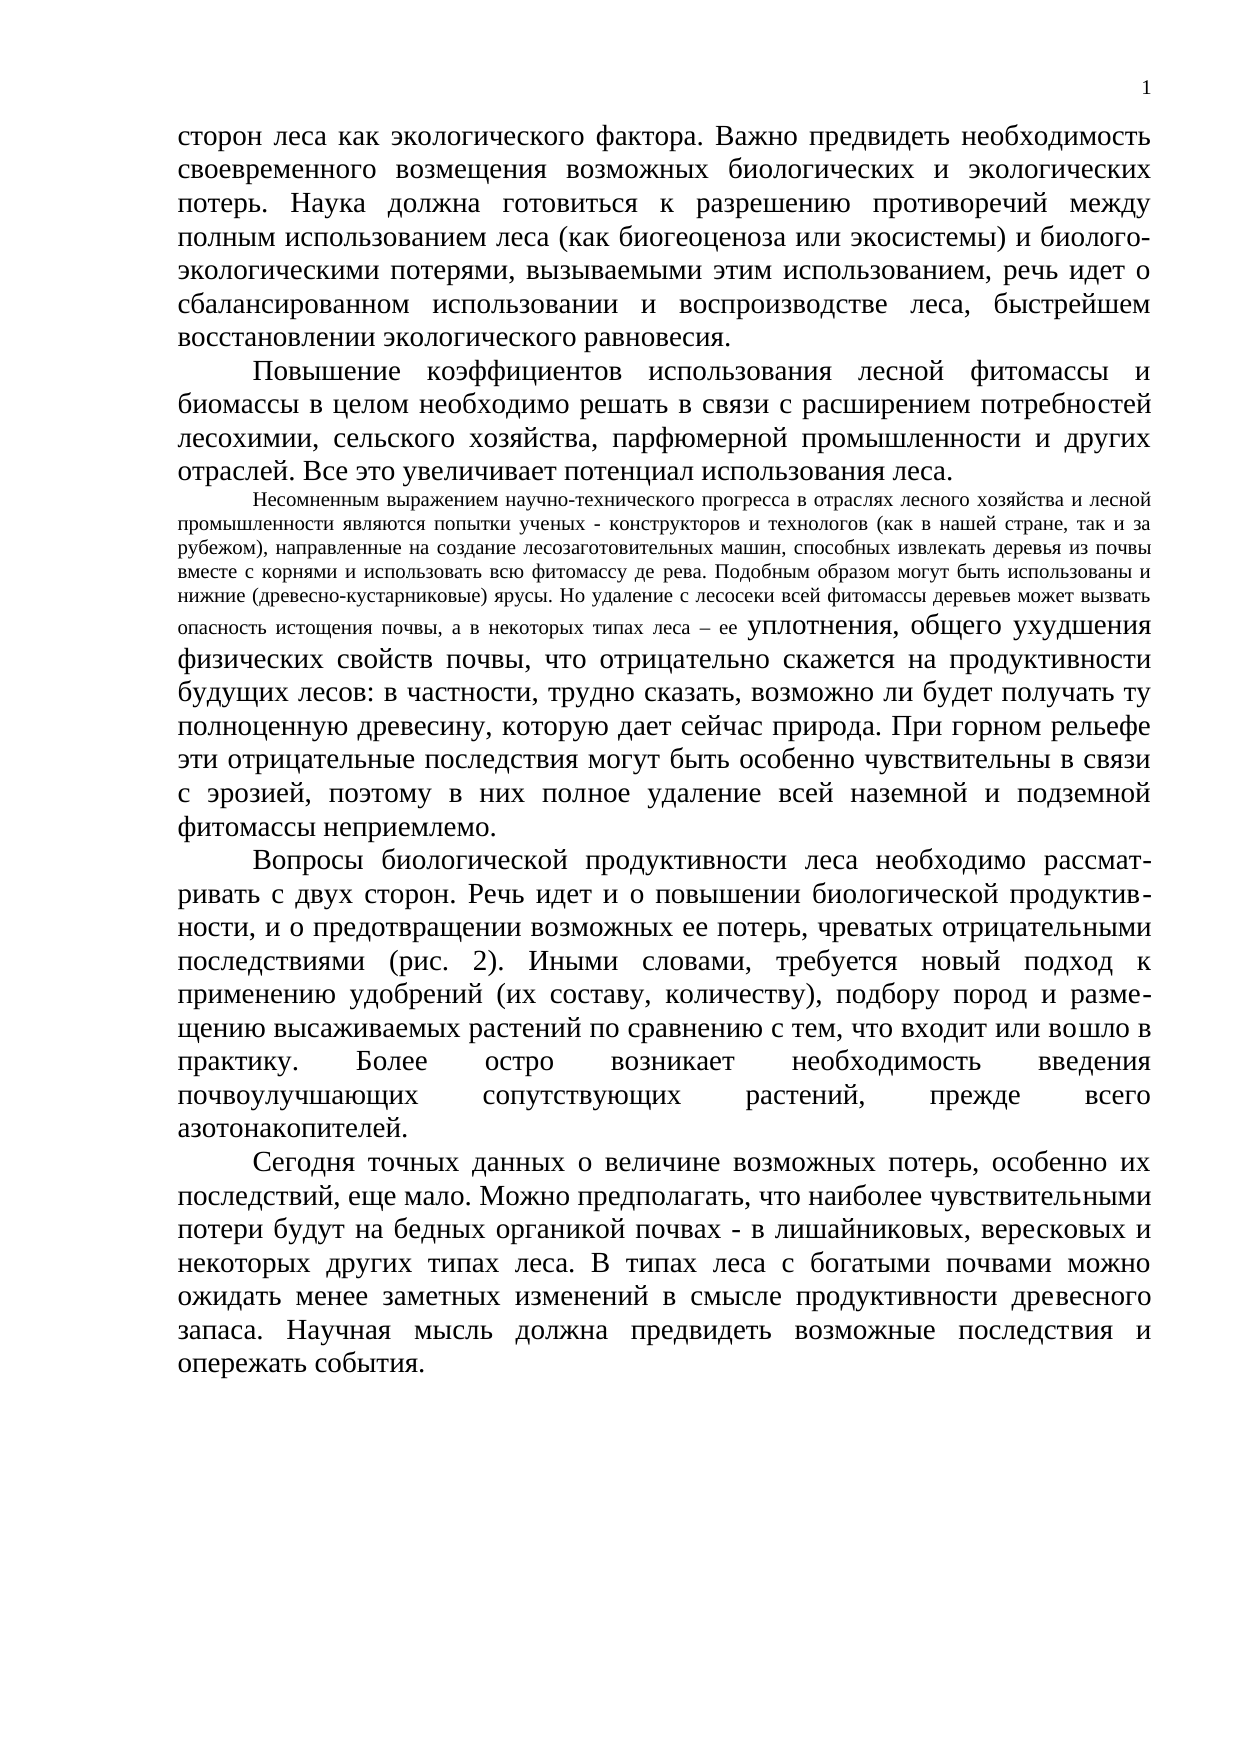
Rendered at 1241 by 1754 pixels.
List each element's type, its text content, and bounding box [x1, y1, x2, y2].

text Сегодня точных данных о величине возможных потерь, особенно их последствий, еще мало. Можно предполагать, что наиболее чувствительными потери будут на бедных органикой почвах - в лишайниковых, вересковых и некоторых других типах леса. В типах леса с богатыми почвами можно ожидать менее заметных изменений в смысле продуктивности древесного запаса. Научная мысль должна предвидеть возможные последствия и опережать события. [177, 1144, 1152, 1379]
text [177, 118, 1152, 353]
text Вопросы биологической продуктивности леса необходимо рассматривать с двух сторон. Речь идет и о повышении биологической продуктивности, и о предотвращении возможных ее потерь, чреватых отрицательными последствиями (рис. 2). Иными словами, требуется новый подход к применению удобрений (их составу, количеству), подбору пород и размещению высаживаемых растений по сравнению с тем, что входит или вошло в практику. Более остро возникает необходимость введения почвоулучшающих сопутствующих растений, прежде всего азотонакопителей. [177, 842, 1152, 1144]
text Несомненным выражением научно-технического прогресса в отраслях лесного хозяйства и лесной промышленности являются попытки ученых - конструкторов и технологов (как в нашей стране, так и за рубежом), направленные на создание лесозаготовительных машин, способных извлекать деревья из почвы вместе с корнями и использовать всю фитомассу де рева. Подобным образом могут быть использованы и нижние (древесно-кустарниковые) ярусы. Но удаление с лесосеки всей фитомассы деревьев может вызвать опасность истощения почвы, а в некоторых типах леса – ее уплотнения, общего ухудшения физических свойств почвы, что отрицательно скажется на продуктивности будущих лесов: в частности, трудно сказать, возможно ли будет получать ту полноценную древесину, которую дает сейчас природа. При горном рельефе эти отрицательные последствия могут быть особенно чувствительны в связи с эрозией, поэтому в них полное удаление всей наземной и подземной фитомассы неприемлемо. [177, 487, 1152, 842]
text Повышение коэффициентов использования лесной фитомассы и биомассы в целом необходимо решать в связи с расширением потребностей лесохимии, сельского хозяйства, парфюмерной промышленности и других отраслей. Все это увеличивает потенциал использования леса. [177, 353, 1152, 487]
